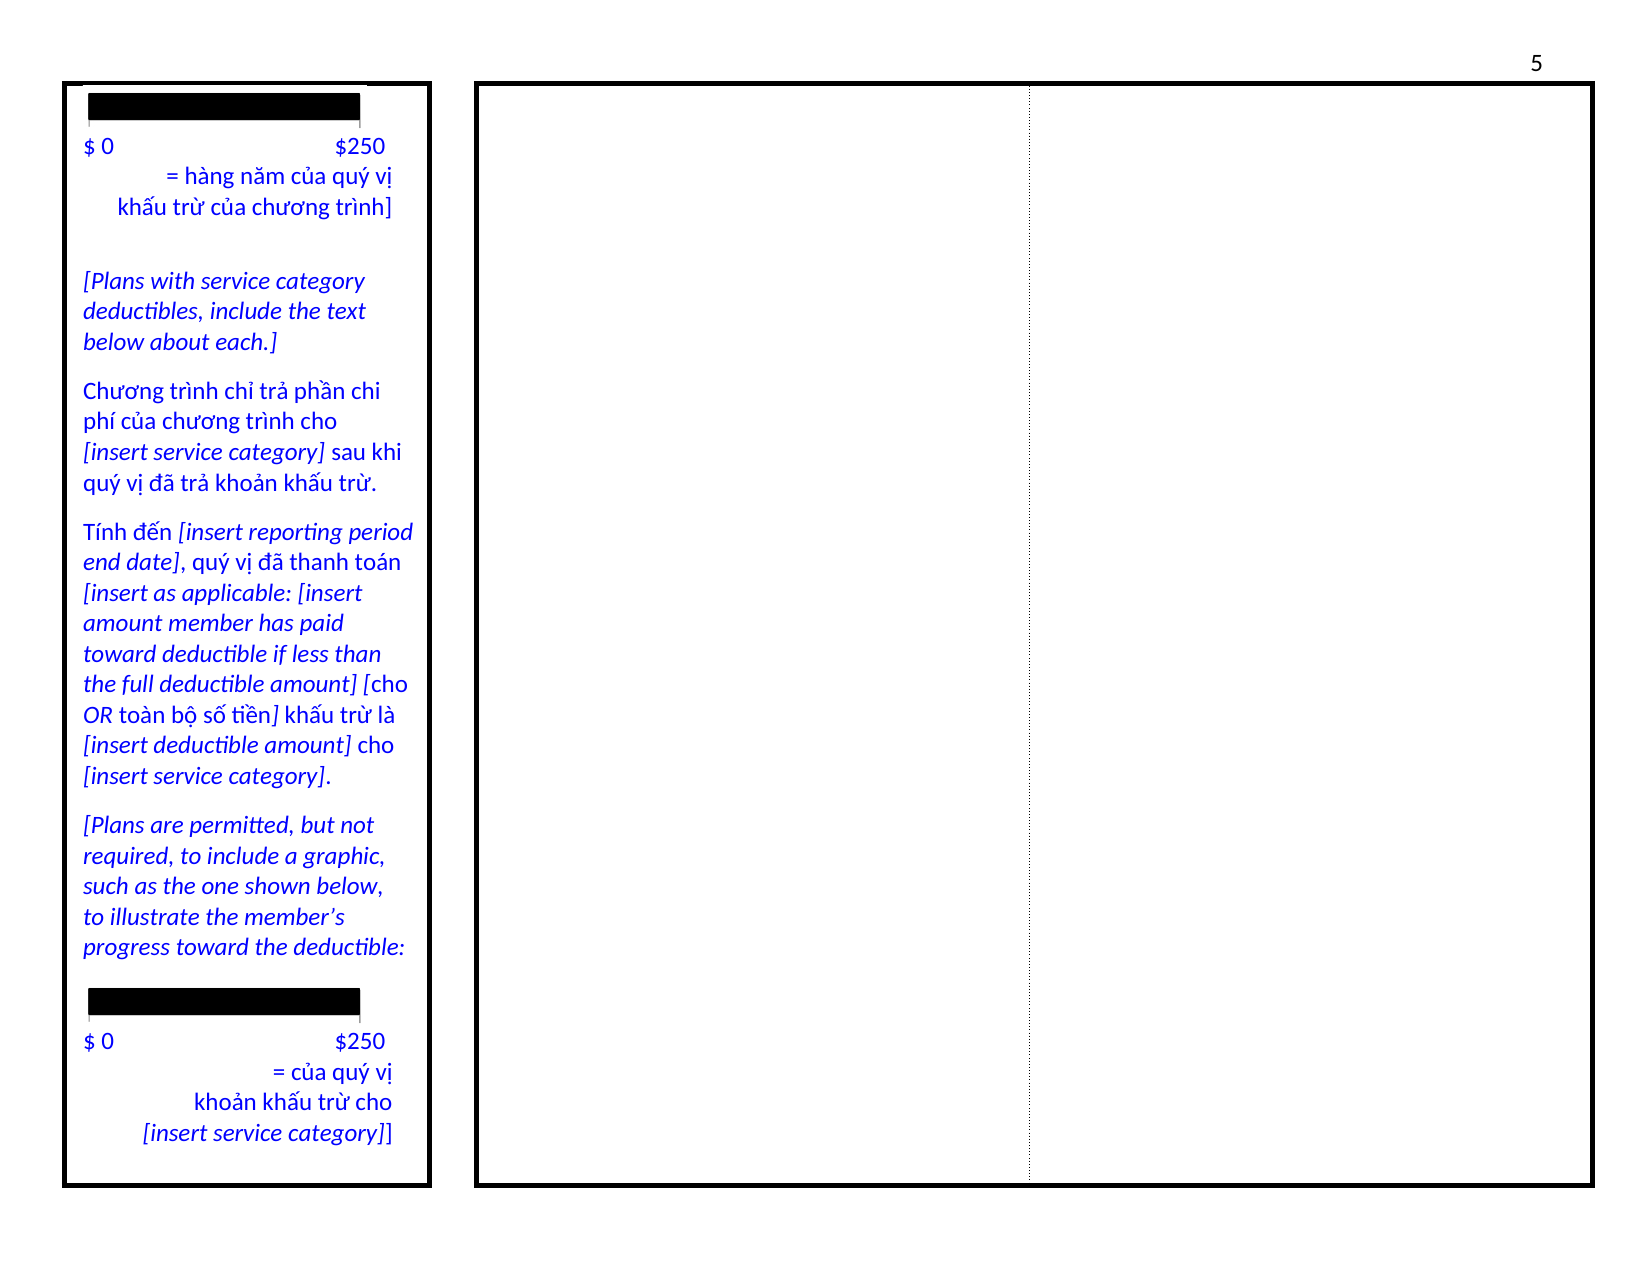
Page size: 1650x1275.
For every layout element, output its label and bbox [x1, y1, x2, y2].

picture [82, 980, 367, 1026]
table_cell [1030, 86, 1590, 1183]
picture [82, 85, 367, 131]
table_cell [479, 86, 1030, 1183]
